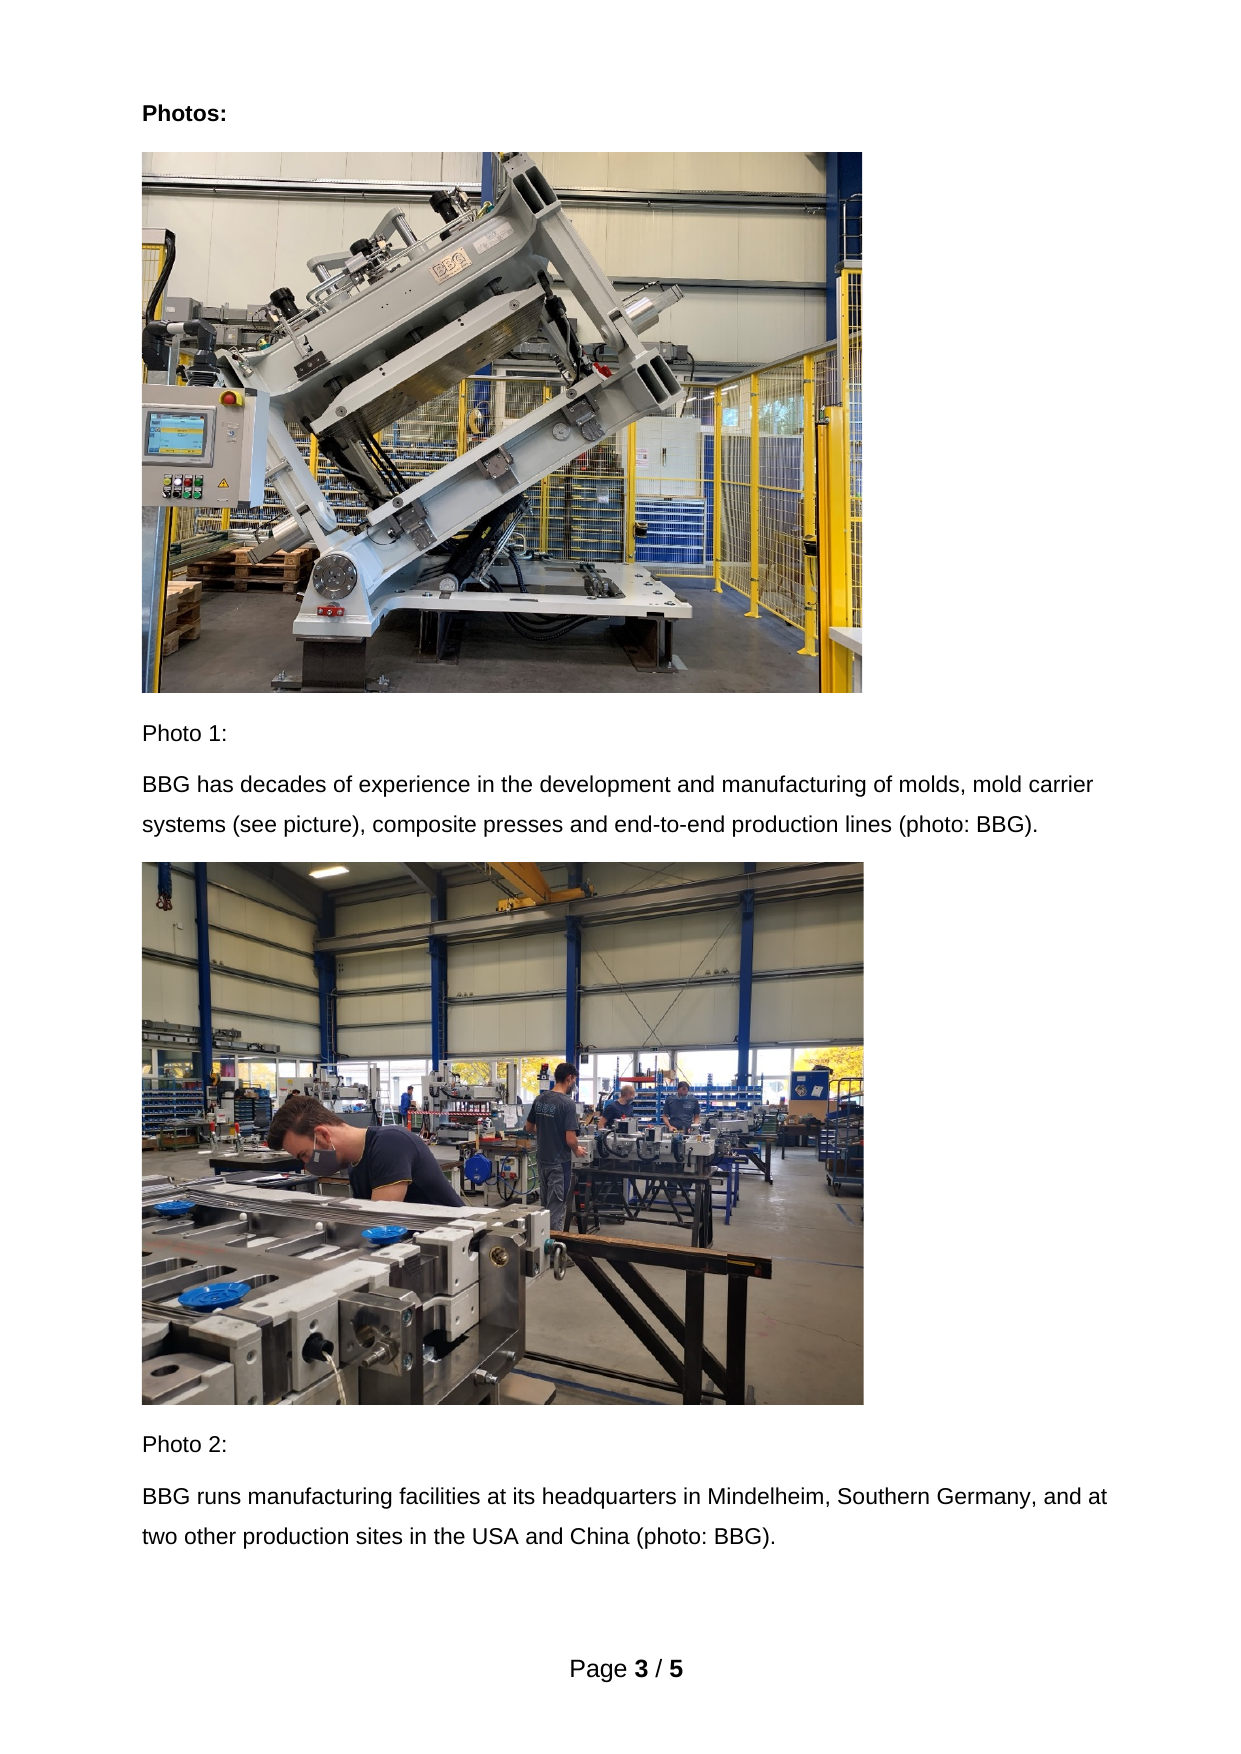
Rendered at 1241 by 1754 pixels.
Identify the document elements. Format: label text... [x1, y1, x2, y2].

text Photos: [142, 100, 1110, 127]
text BBG has decades of experience in the development and manufacturing of molds, mold carrier systems (see picture), composite presses and end-to-end production lines (photo: BBG). [142, 771, 1110, 837]
picture [141, 862, 864, 1405]
text BBG runs manufacturing facilities at its headquarters in Mindelheim, Southern Germany, and at two other production sites in the USA and China (photo: BBG). [142, 1483, 1110, 1549]
picture [141, 152, 863, 693]
text Photo 2: [142, 1431, 1110, 1458]
text Photo 1: [142, 719, 1110, 746]
